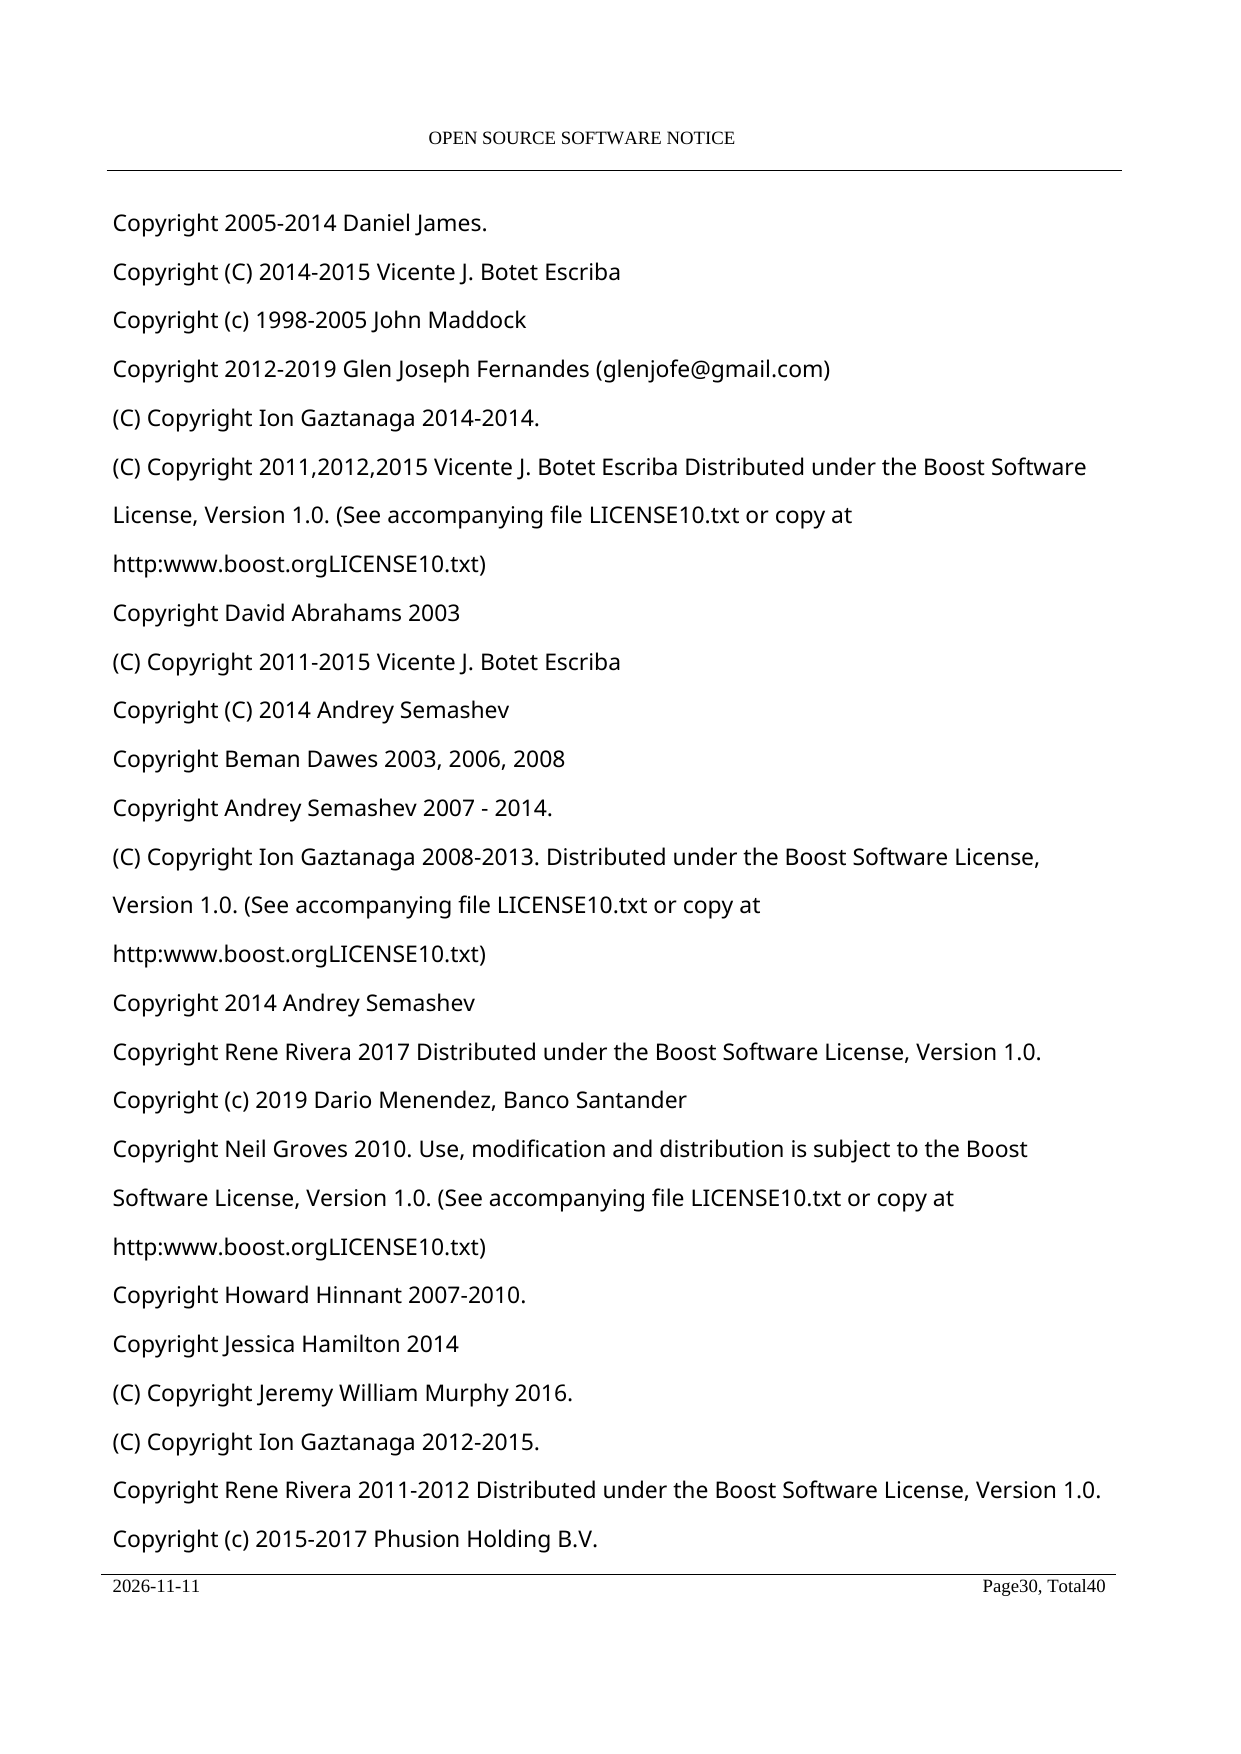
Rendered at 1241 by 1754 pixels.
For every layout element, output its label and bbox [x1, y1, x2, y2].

text [112, 206, 1128, 1555]
